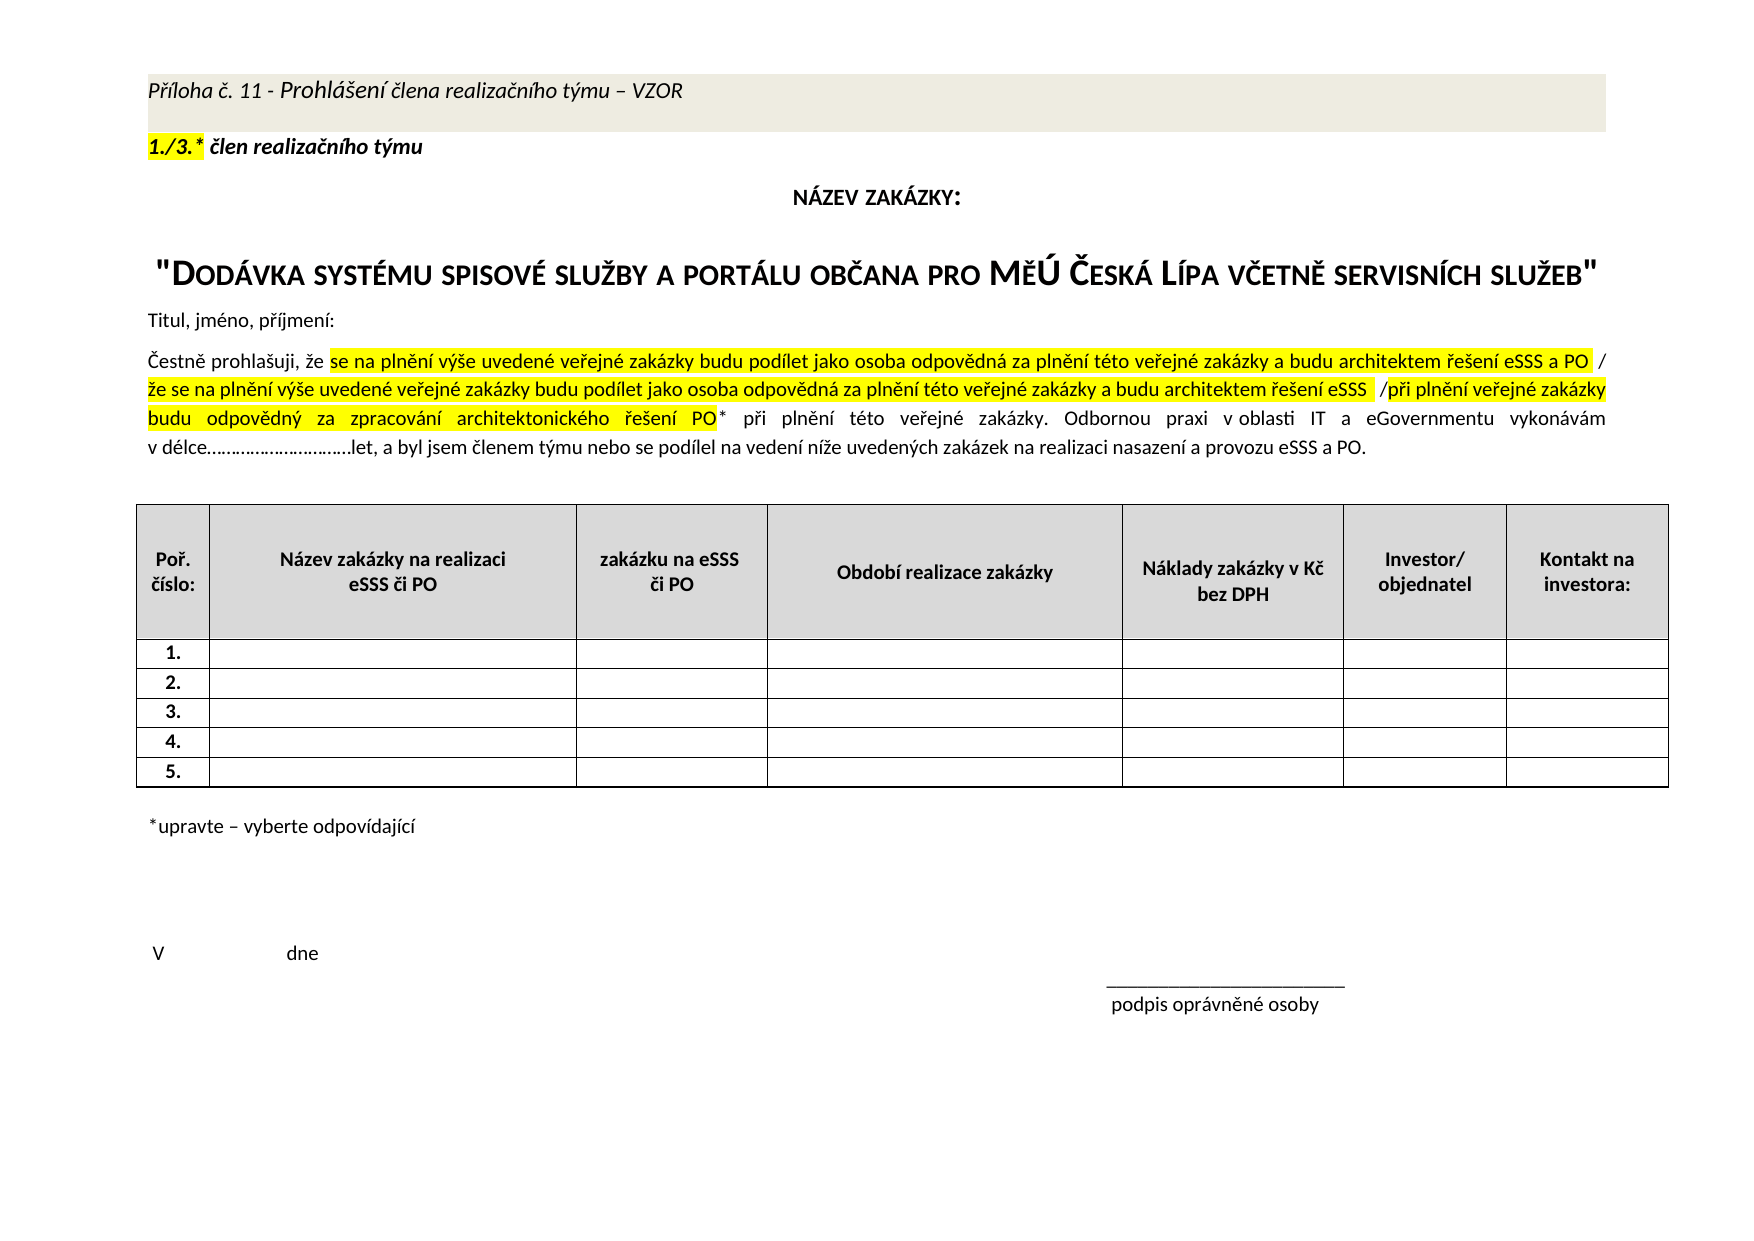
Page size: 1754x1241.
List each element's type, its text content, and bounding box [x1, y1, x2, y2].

table_header Období realizace zakázky [768, 505, 1122, 638]
table_cell [768, 728, 1122, 757]
table_cell [1344, 669, 1506, 698]
text _______________________ podpis oprávněné osoby [1033, 965, 1606, 1016]
table_cell [1507, 728, 1668, 757]
table_cell [1344, 699, 1506, 727]
table_cell [210, 669, 576, 698]
table_cell [1507, 758, 1668, 786]
table_cell [1123, 640, 1343, 668]
table_cell 3. [137, 699, 209, 727]
table_cell [1123, 669, 1343, 698]
table_cell [1123, 699, 1343, 727]
table_cell [1344, 758, 1506, 786]
table_cell [1123, 758, 1343, 786]
table_header Kontakt na investora: [1507, 505, 1668, 638]
table_cell 2. [137, 669, 209, 698]
table_cell [210, 758, 576, 786]
table_cell [768, 699, 1122, 727]
table_cell [577, 640, 767, 668]
table_cell [577, 699, 767, 727]
table_cell 5. [137, 758, 209, 786]
table_cell [1507, 640, 1668, 668]
table_cell [210, 699, 576, 727]
table_cell [577, 669, 767, 698]
table_cell [1507, 699, 1668, 727]
table_cell 4. [137, 728, 209, 757]
table_cell [210, 728, 576, 757]
text "Dodávka systému spisové služby a portálu občana pro MěÚ Česká Lípa včetně servisních služeb" [148, 248, 1606, 294]
table_header Název zakázky na realizaci eSSS či PO [210, 505, 576, 638]
table_cell [210, 640, 576, 668]
text *upravte – vyberte odpovídající [148, 813, 1606, 838]
table_cell [1123, 728, 1343, 757]
table_cell [1507, 669, 1668, 698]
table_cell [768, 640, 1122, 668]
table_cell [577, 728, 767, 757]
table_header Náklady zakázky v Kč bez DPH [1123, 505, 1343, 638]
text název zakázky: [148, 177, 1606, 213]
table_cell [577, 758, 767, 786]
table_cell [768, 758, 1122, 786]
text Čestně prohlašuji, že se na plnění výše uvedené veřejné zakázky budu podílet jako osoba odpovědná za plnění této veřejné zakázky a budu architektem řešení eSSS a PO / že se na plnění výše uvedené veřejné zakázky budu podílet jako osoba odpovědná za plnění této veřejné zakázky a budu architektem řešení eSSS /při plnění veřejné zakázky budu odpovědný za zpracování architektonického řešení PO* při plnění této veřejné zakázky. Odbornou praxi v oblasti IT a eGovernmentu vykonávám v délce…………………………let, a byl jsem členem týmu nebo se podílel na vedení níže uvedených zakázek na realizaci nasazení a provozu eSSS a PO. [148, 348, 1606, 459]
table_header Poř. číslo: [137, 505, 209, 638]
table_cell 1. [137, 640, 209, 668]
table_cell [1344, 728, 1506, 757]
text Titul, jméno, příjmení: [148, 307, 1606, 332]
table_header Investor/ objednatel [1344, 505, 1506, 638]
table_header zakázku na eSSS či PO [577, 505, 767, 638]
text V dne [148, 940, 1606, 965]
table_cell [1344, 640, 1506, 668]
table_cell [768, 669, 1122, 698]
